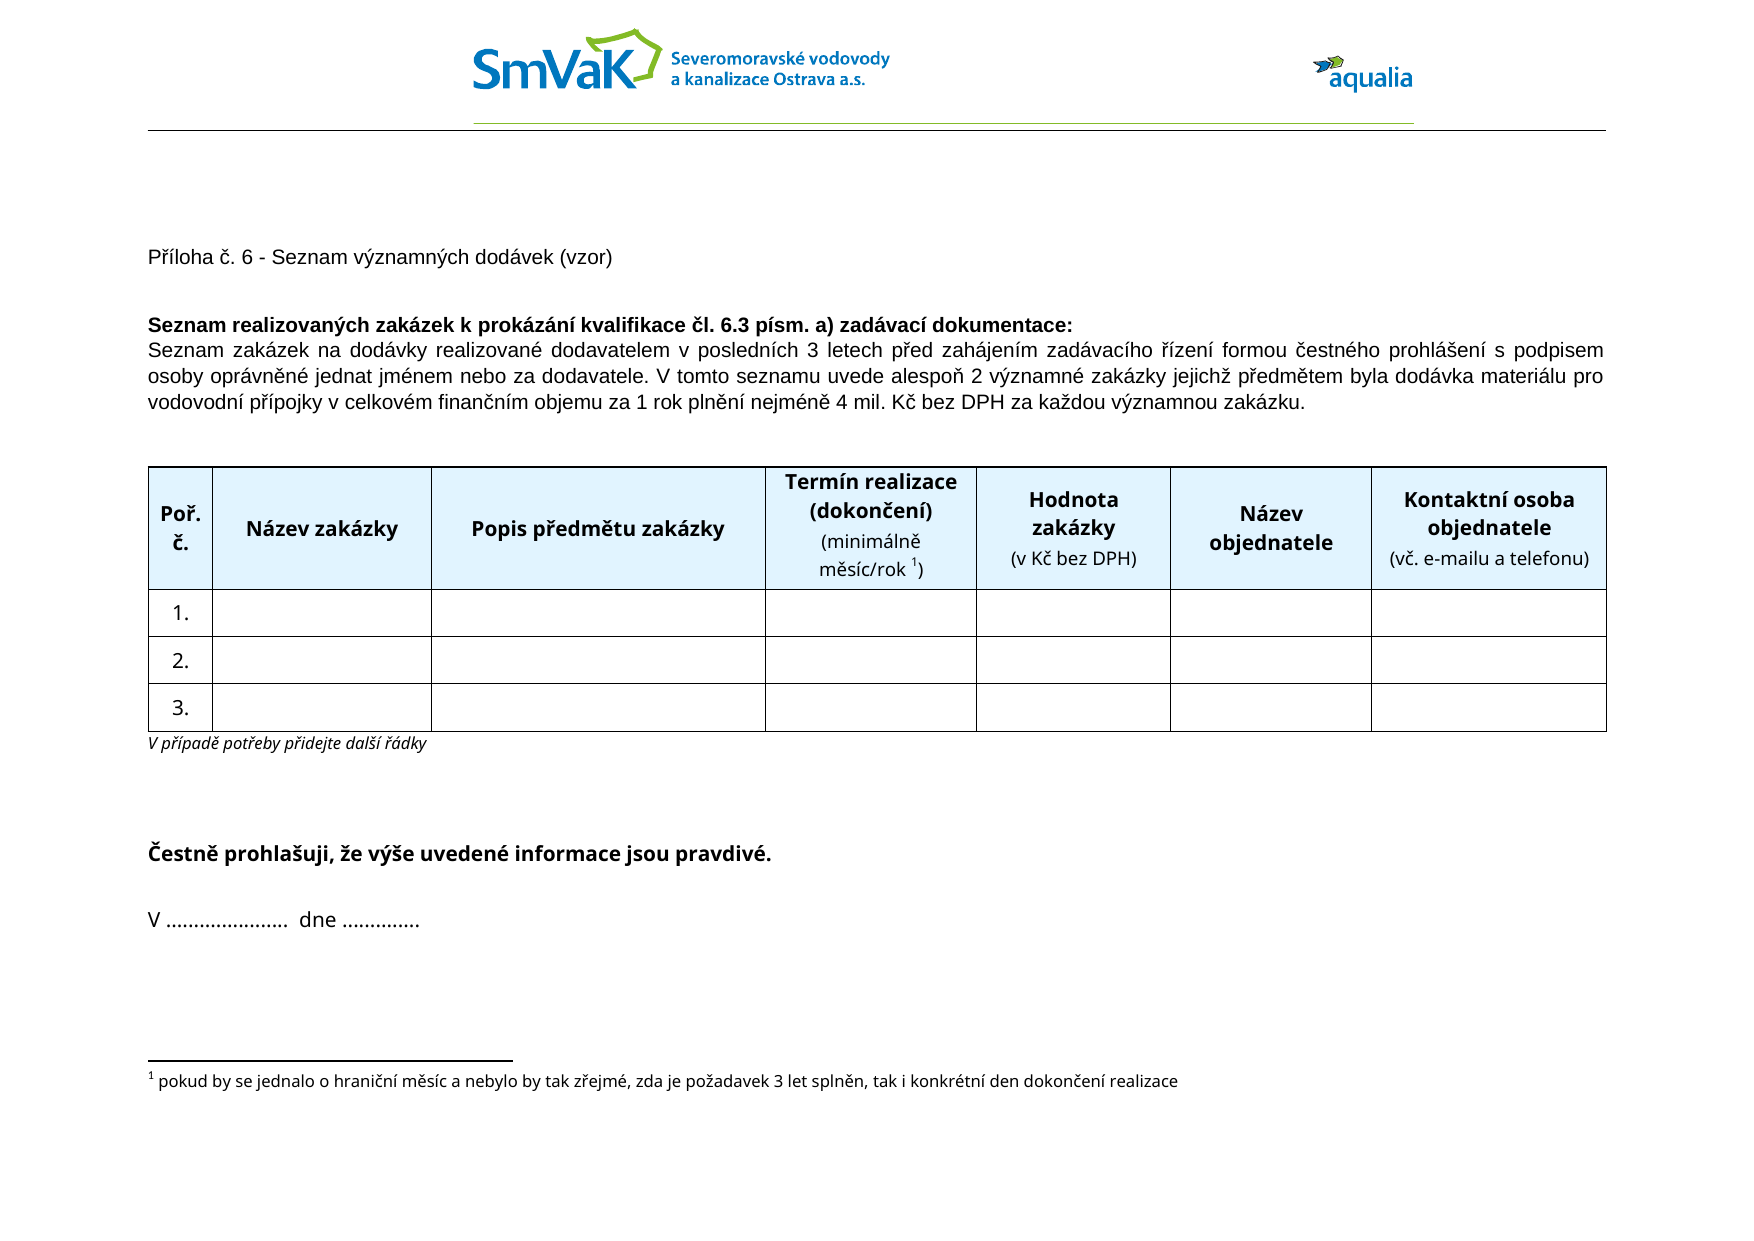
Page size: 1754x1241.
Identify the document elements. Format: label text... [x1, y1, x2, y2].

table_cell [1372, 637, 1606, 683]
text V případě potřeby přidejte další řádky [148, 732, 1606, 754]
table_cell 3. [149, 684, 212, 731]
table_cell [977, 684, 1170, 731]
table_cell [1372, 590, 1606, 636]
table_header Název zakázky [213, 468, 431, 589]
table_cell [977, 637, 1170, 683]
table_cell [432, 684, 765, 731]
text Seznam zakázek na dodávky realizované dodavatelem v posledních 3 letech před zahájením zadávacího řízení formou čestného prohlášení s podpisem osoby oprávněné jednat jménem nebo za dodavatele. V tomto seznamu uvede alespoň 2 významné zakázky jejichž předmětem byla dodávka materiálu pro vodovodní přípojky v celkovém finančním objemu za 1 rok plnění nejméně 4 mil. Kč bez DPH za každou významnou zakázku. [148, 338, 1606, 413]
table_cell [766, 637, 976, 683]
table_cell [977, 590, 1170, 636]
table_cell [213, 684, 431, 731]
text Čestně prohlašuji, že výše uvedené informace jsou pravdivé. [148, 839, 1606, 868]
table_cell [213, 590, 431, 636]
table_header Kontaktní osoba objednatele (vč. e-mailu a telefonu) [1372, 468, 1606, 589]
table_header Hodnota zakázky (v Kč bez DPH) [977, 468, 1170, 589]
table_cell [432, 590, 765, 636]
table_cell 1. [149, 590, 212, 636]
table_cell [1171, 590, 1371, 636]
table_cell 2. [149, 637, 212, 683]
table_cell [766, 590, 976, 636]
table_header Poř. č. [149, 468, 212, 589]
table_cell [1372, 684, 1606, 731]
table_cell [432, 637, 765, 683]
table_cell [213, 637, 431, 683]
table_cell [766, 684, 976, 731]
table_cell [1171, 684, 1371, 731]
text Příloha č. 6 - Seznam významných dodávek (vzor) [148, 245, 1606, 269]
table_header Popis předmětu zakázky [432, 468, 765, 589]
text Seznam realizovaných zakázek k prokázání kvalifikace čl. 6.3 písm. a) zadávací dokumentace: [148, 313, 1606, 337]
text V ...................... dne .............. [148, 906, 1606, 934]
table_header Název objednatele [1171, 468, 1371, 589]
table_header Termín realizace (dokončení) (minimálně měsíc/rok ) [766, 468, 976, 589]
table_cell [1171, 637, 1371, 683]
